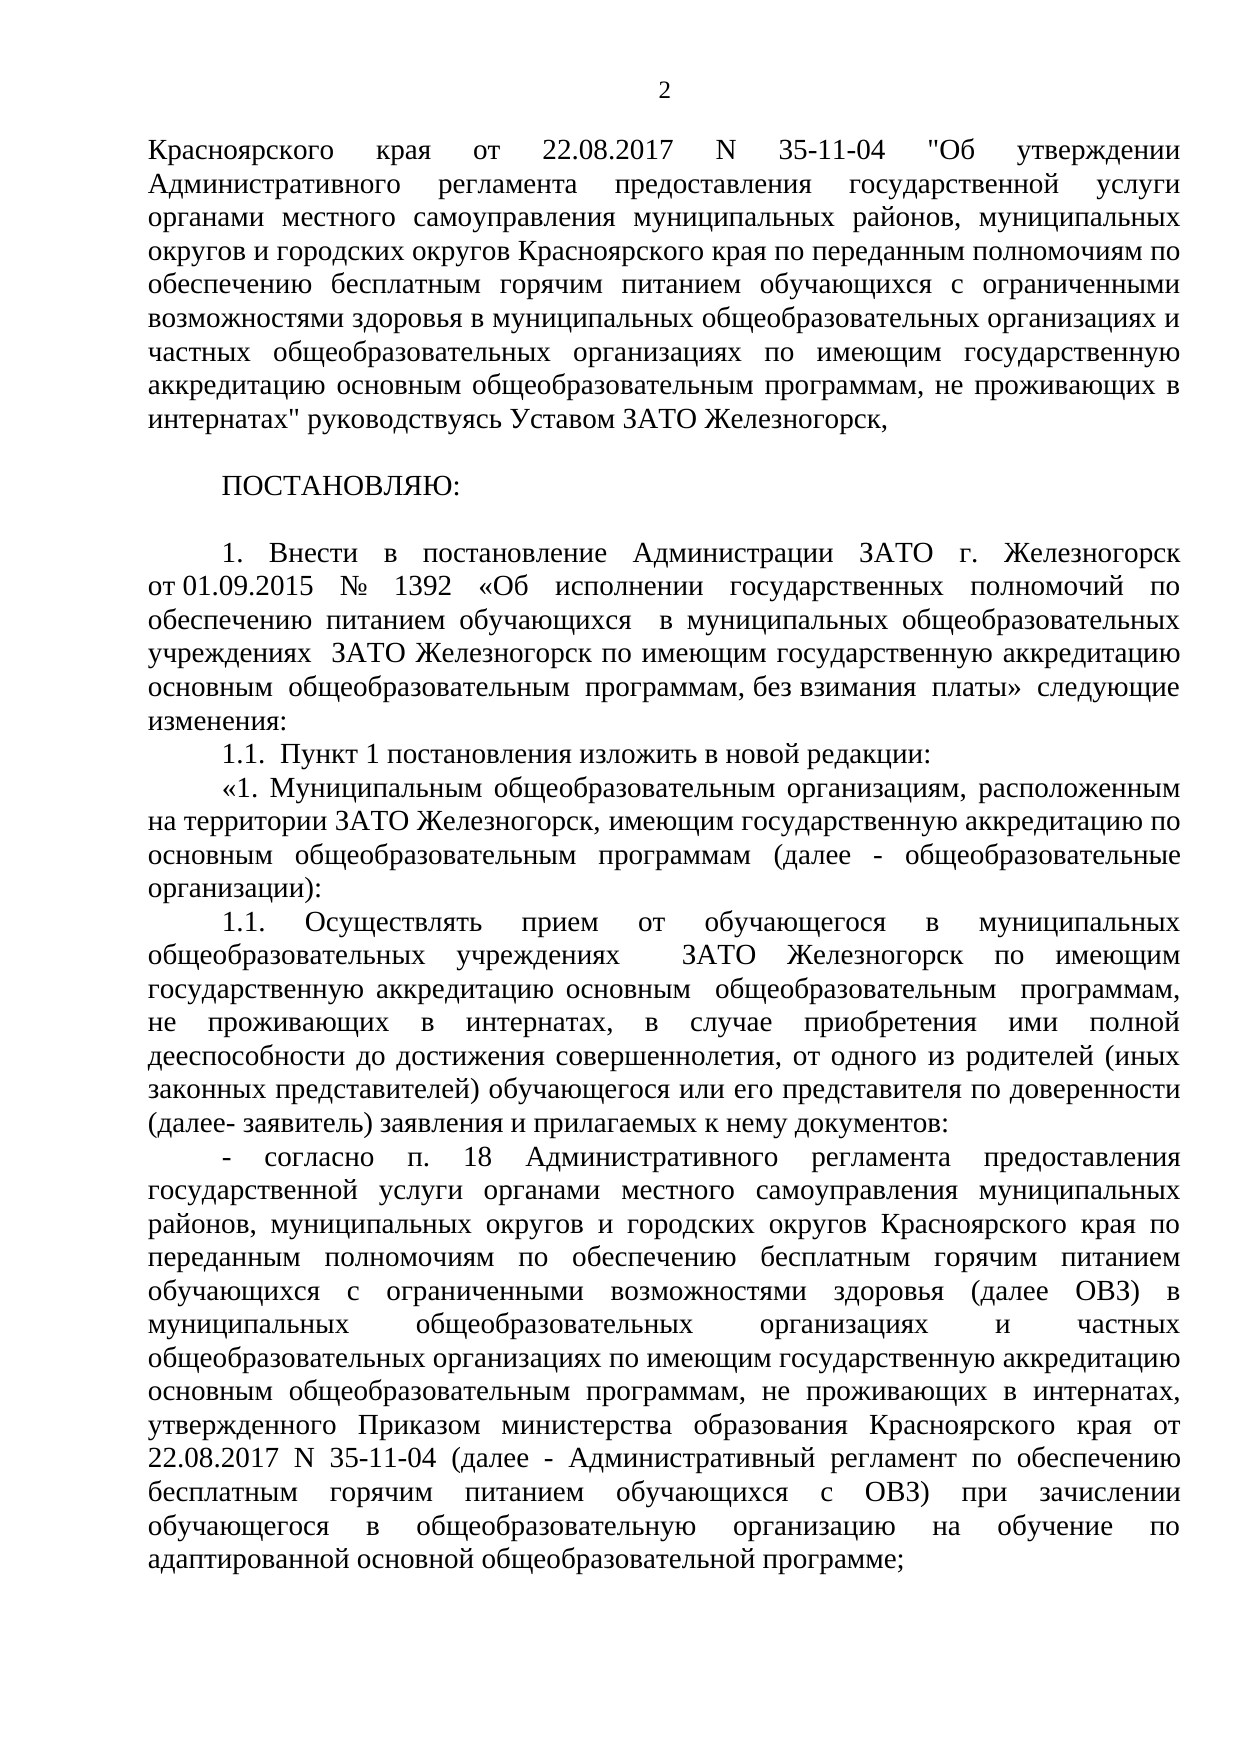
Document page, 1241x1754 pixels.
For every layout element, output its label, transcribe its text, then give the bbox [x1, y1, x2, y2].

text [148, 132, 1181, 434]
list 1. Внести в постановление Администрации ЗАТО г. Железногорск от 01.09.2015 № 1392 «Об исполнении государственных полномочий по обеспечению питанием обучающихся в муниципальных общеобразовательных учреждениях ЗАТО Железногорск по имеющим государственную аккредитацию основным общеобразовательным программам, без взимания платы» следующие изменения: [148, 535, 1181, 736]
text - согласно п. 18 Административного регламента предоставления государственной услуги органами местного самоуправления муниципальных районов, муниципальных округов и городских округов Красноярского края по переданным полномочиям по обеспечению бесплатным горячим питанием обучающихся с ограниченными возможностями здоровья (далее ОВЗ) в муниципальных общеобразовательных организациях и частных общеобразовательных организациях по имеющим государственную аккредитацию основным общеобразовательным программам, не проживающих в интернатах, утвержденного Приказом министерства образования Красноярского края от 22.08.2017 N 35-11-04 (далее - Административный регламент по обеспечению бесплатным горячим питанием обучающихся с ОВЗ) при зачислении обучающегося в общеобразовательную организацию на обучение по адаптированной основной общеобразовательной программе; [148, 1139, 1181, 1575]
text «1. Муниципальным общеобразовательным организациям, расположенным на территории ЗАТО Железногорск, имеющим государственную аккредитацию по основным общеобразовательным программам (далее - общеобразовательные организации): [148, 770, 1181, 904]
text 1.1. Осуществлять прием от обучающегося в муниципальных общеобразовательных учреждениях ЗАТО Железногорск по имеющим государственную аккредитацию основным общеобразовательным программам, не проживающих в интернатах, в случае приобретения ими полной дееспособности до достижения совершеннолетия, от одного из родителей (иных законных представителей) обучающегося или его представителя по доверенности (далее- заявитель) заявления и прилагаемых к нему документов: [148, 904, 1181, 1139]
list 1.1. Пункт 1 постановления изложить в новой редакции: [148, 736, 1181, 770]
text ПОСТАНОВЛЯЮ: [148, 468, 1181, 501]
